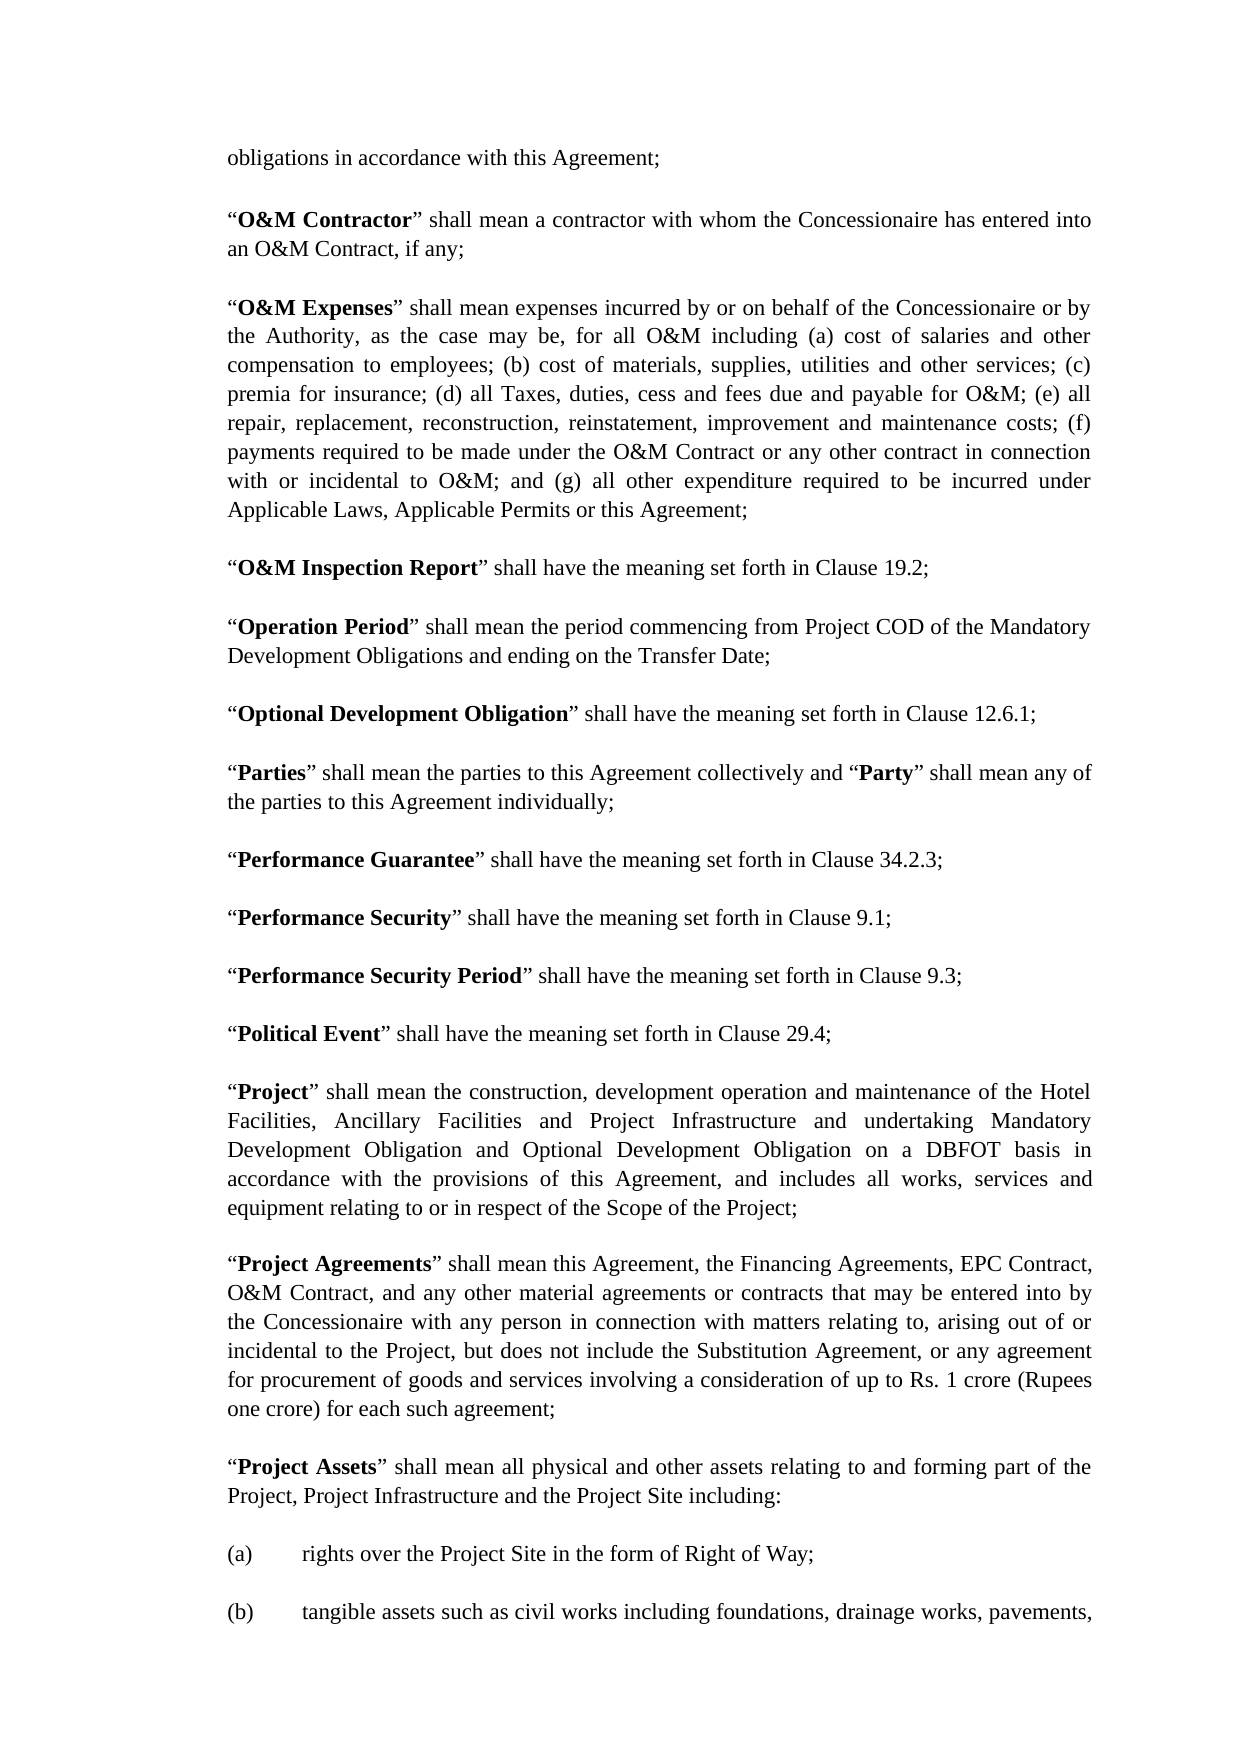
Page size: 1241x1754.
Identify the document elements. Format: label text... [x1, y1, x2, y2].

text “Operation Period” shall mean the period commencing from Project COD of the Mandatory Development Obligations and ending on the Transfer Date; [227, 613, 1092, 668]
text “O&M Inspection Report” shall have the meaning set forth in Clause 19.2; [227, 554, 1159, 581]
text “O&M Expenses” shall mean expenses incurred by or on behalf of the Concessionaire or by the Authority, as the case may be, for all O&M including (a) cost of salaries and other compensation to employees; (b) cost of materials, supplies, utilities and other services; (c) premia for insurance; (d) all Taxes, duties, cess and fees due and payable for O&M; (e) all repair, replacement, reconstruction, reinstatement, improvement and maintenance costs; (f) payments required to be made under the O&M Contract or any other contract in connection with or incidental to O&M; and (g) all other expenditure required to be incurred under Applicable Laws, Applicable Permits or this Agreement; [227, 294, 1093, 523]
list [227, 1598, 1093, 1624]
text “Performance Guarantee” shall have the meaning set forth in Clause 34.2.3; “Performance Security” shall have the meaning set forth in Clause 9.1; “Performance Security Period” shall have the meaning set forth in Clause 9.3; [227, 846, 1027, 988]
text “Project Assets” shall mean all physical and other assets relating to and forming part of the Project, Project Infrastructure and the Project Site including: [227, 1453, 1093, 1508]
list rights over the Project Site in the form of Right of Way; [227, 1540, 1159, 1566]
text “Political Event” shall have the meaning set forth in Clause 29.4; [227, 1021, 1159, 1047]
text “Optional Development Obligation” shall have the meaning set forth in Clause 12.6.1; [227, 700, 1159, 727]
text “Project” shall mean the construction, development operation and maintenance of the Hotel Facilities, Ancillary Facilities and Project Infrastructure and undertaking Mandatory Development Obligation and Optional Development Obligation on a DBFOT basis in accordance with the provisions of this Agreement, and includes all works, services and equipment relating to or in respect of the Scope of the Project; [227, 1078, 1093, 1221]
text “Parties” shall mean the parties to this Agreement collectively and “Party” shall mean any of the parties to this Agreement individually; [227, 759, 1093, 814]
text “Project Agreements” shall mean this Agreement, the Financing Agreements, EPC Contract, O&M Contract, and any other material agreements or contracts that may be entered into by the Concessionaire with any person in connection with matters relating to, arising out of or incidental to the Project, but does not include the Substitution Agreement, or any agreement for procurement of goods and services involving a consideration of up to Rs. 1 crore (Rupees one crore) for each such agreement; [227, 1250, 1093, 1421]
text “O&M Contractor” shall mean a contractor with whom the Concessionaire has entered into an O&M Contract, if any; [227, 206, 1093, 262]
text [227, 144, 1093, 170]
